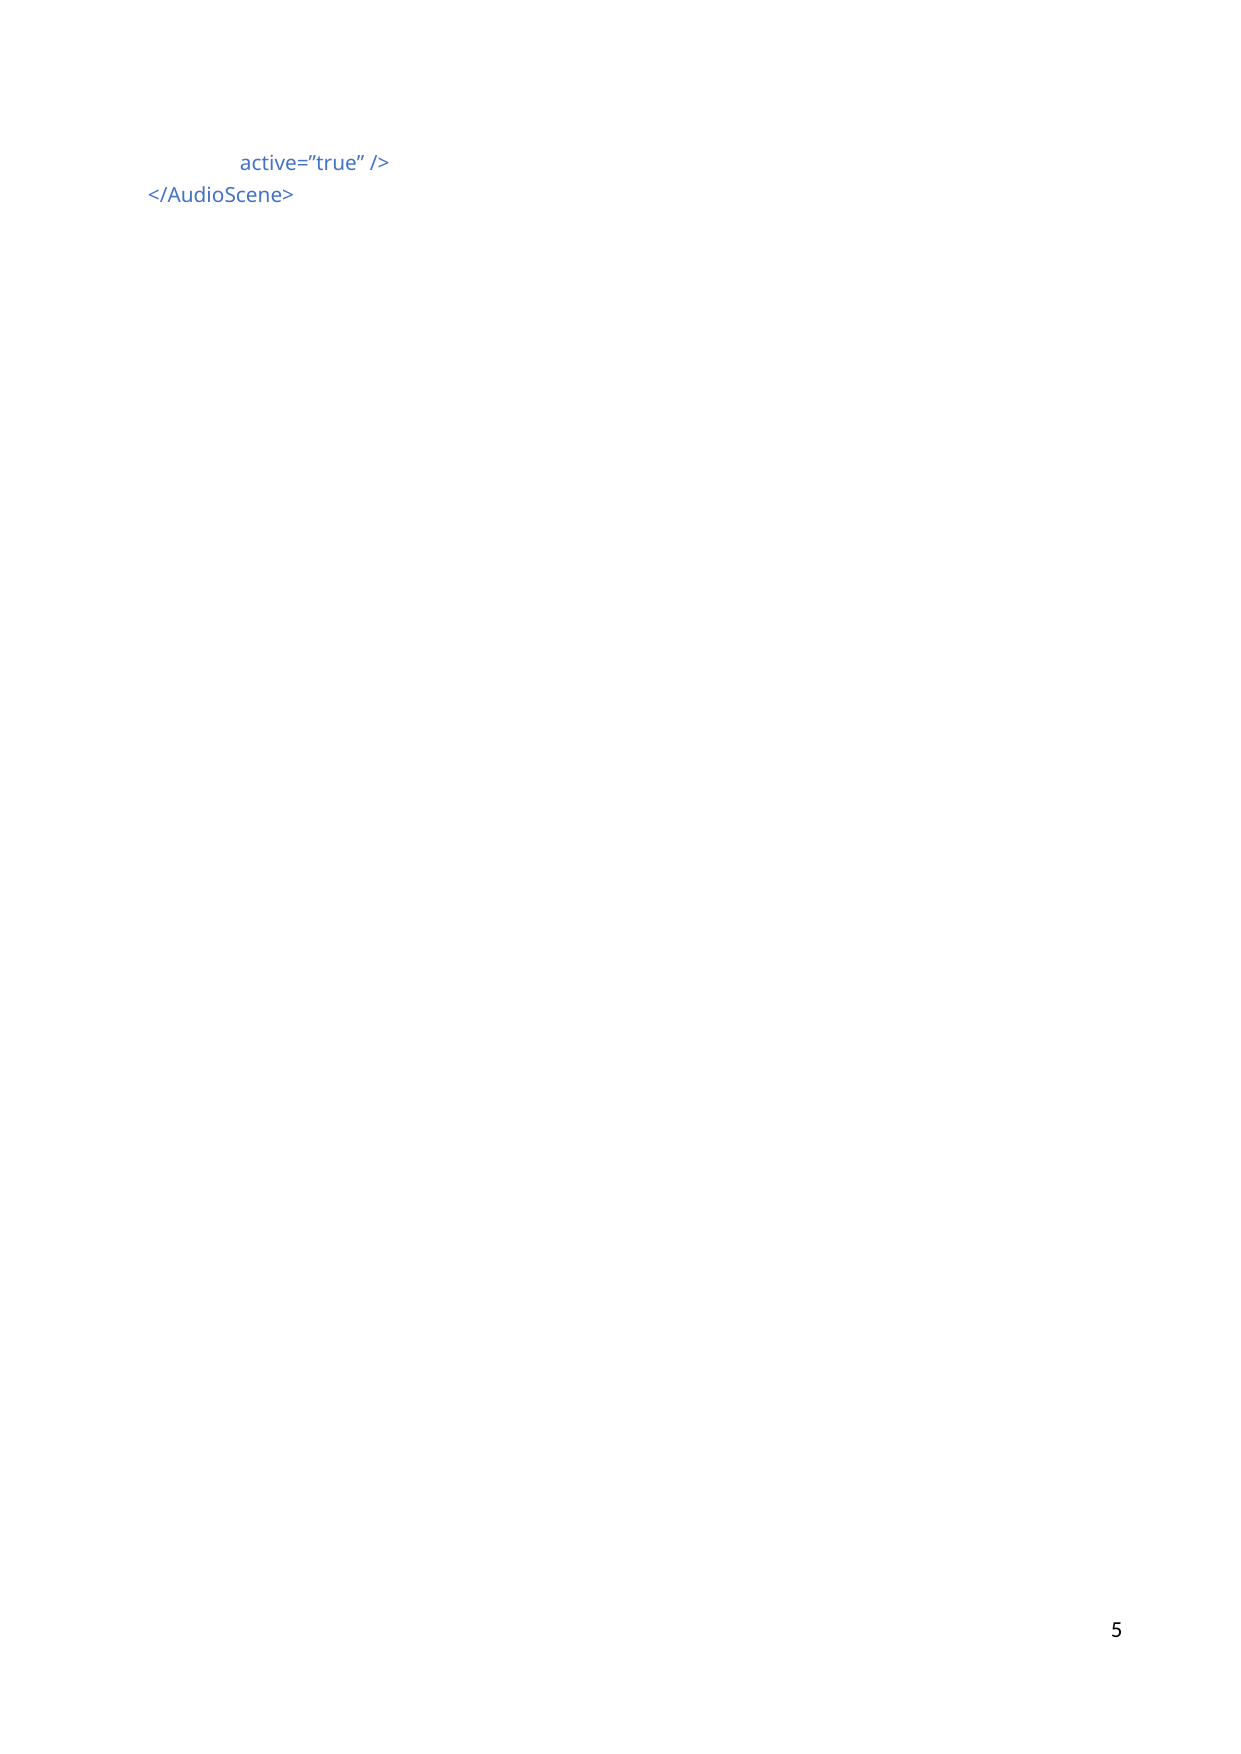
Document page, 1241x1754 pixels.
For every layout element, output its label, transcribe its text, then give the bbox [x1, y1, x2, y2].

text active=”true” /> [148, 148, 1122, 176]
text </AudioScene> [148, 180, 1122, 209]
